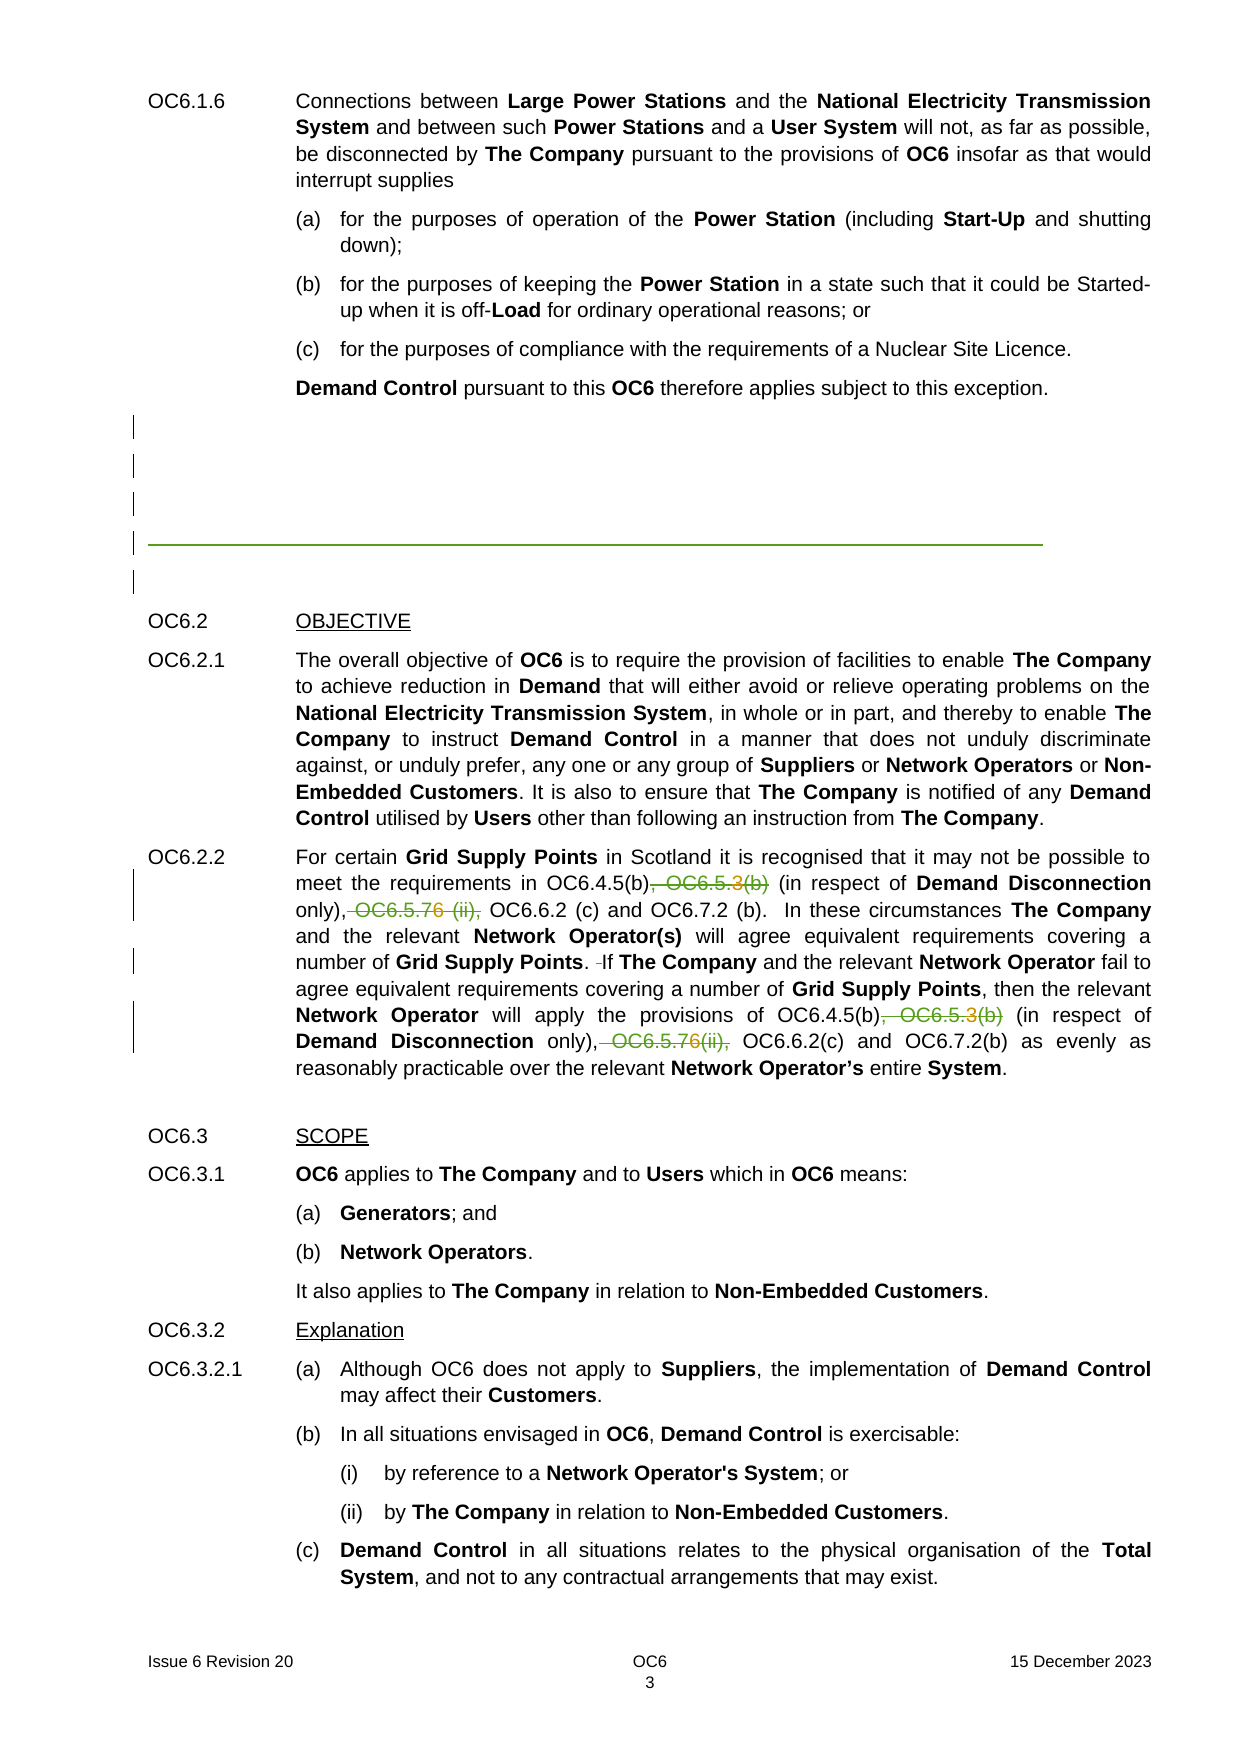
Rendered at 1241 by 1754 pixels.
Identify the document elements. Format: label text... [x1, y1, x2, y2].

text (i) by reference to a Network Operators System; or [340, 1461, 1152, 1484]
text (b) for the purposes of keeping the Power Station in a state such that it could be Started-up when it is off-Load for ordinary operational reasons; or [295, 272, 1152, 322]
text OC6.3.1 OC6 applies to The Company and to Users which in OC6 means: [148, 1162, 1152, 1186]
text OC6.3.2 Explanation [148, 1318, 1152, 1342]
text (c) for the purposes of compliance with the requirements of a Nuclear Site Licence. [295, 337, 1152, 361]
text It also applies to The Company in relation to Non-Embedded Customers. [148, 1279, 1152, 1303]
text (b) Network Operators. [295, 1240, 1152, 1264]
text (c) Demand Control in all situations relates to the physical organisation of the Total System, and not to any contractual arrangements that may exist. [295, 1538, 1152, 1589]
text OC6.3 SCOPE [148, 1123, 1152, 1147]
text OC6.2.2 For certain Grid Supply Points in Scotland it is recognised that it may not be possible to meet the requirements in OC6.4.5(b) (in respect of Demand Disconnection only), OC6.6.2 (c) and OC6.7.2 (b). In these circumstances The Company and the relevant Network Operator(s) will agree equivalent requirements covering a number of Grid Supply Points. If The Company and the relevant Network Operator fail to agree equivalent requirements covering a number of Grid Supply Points, then the relevant Network Operator will apply the provisions of OC6.4.5(b) (in respect of Demand Disconnection only), OC6.6.2(c) and OC6.7.2(b) as evenly as reasonably practicable over the relevant Network Operator’s entire System. [148, 845, 1152, 1079]
text Demand Control pursuant to this OC6 therefore applies subject to this exception. [148, 376, 1152, 400]
text (b) In all situations envisaged in OC6, Demand Control is exercisable: [295, 1422, 1152, 1446]
text (a) for the purposes of operation of the Power Station (including Start-Up and shutting down); [295, 207, 1152, 257]
text OC6.3.2.1 (a) Although OC6 does not apply to Suppliers, the implementation of Demand Control may affect their Customers. [148, 1357, 1152, 1407]
text OC6.2.1 The overall objective of OC6 is to require the provision of facilities to enable The Company to achieve reduction in Demand that will either avoid or relieve operating problems on the National Electricity Transmission System, in whole or in part, and thereby to enable The Company to instruct Demand Control in a manner that does not unduly discriminate against, or unduly prefer, any one or any group of Suppliers or Network Operators or Non-Embedded Customers. It is also to ensure that The Company is notified of any Demand Control utilised by Users other than following an instruction from The Company. [148, 648, 1152, 830]
text OC6.2 OBJECTIVE [148, 609, 1152, 633]
text (ii) by The Company in relation to Non-Embedded Customers. [340, 1499, 1152, 1523]
text (a) Generators; and [295, 1201, 1152, 1225]
text OC6.1.6 Connections between Large Power Stations and the National Electricity Transmission System and between such Power Stations and a User System will not, as far as possible, be disconnected by The Company pursuant to the provisions of OC6 insofar as that would interrupt supplies [148, 89, 1152, 192]
